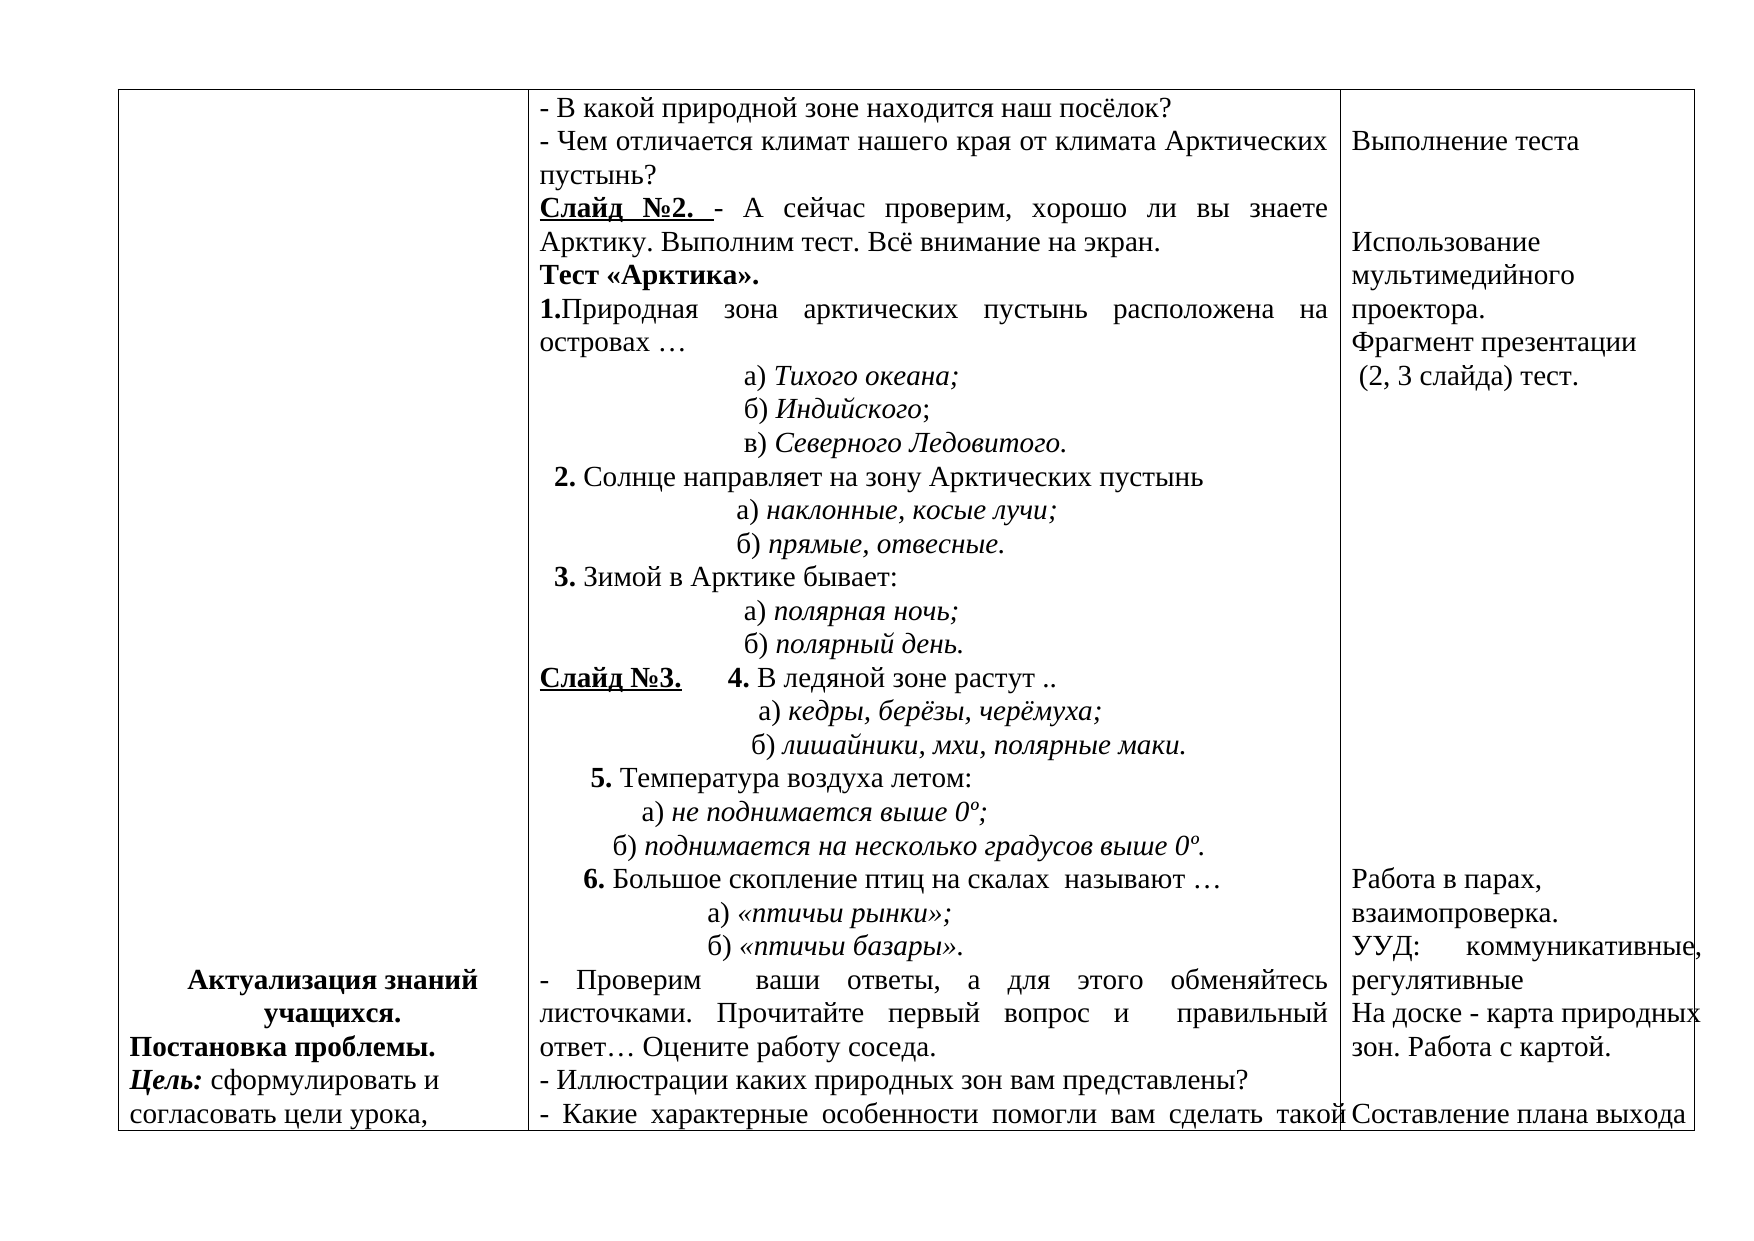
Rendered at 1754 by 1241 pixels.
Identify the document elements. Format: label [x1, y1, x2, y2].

table_cell [119, 90, 528, 1129]
table_cell [1341, 90, 1694, 1129]
table_cell [529, 90, 1340, 1129]
